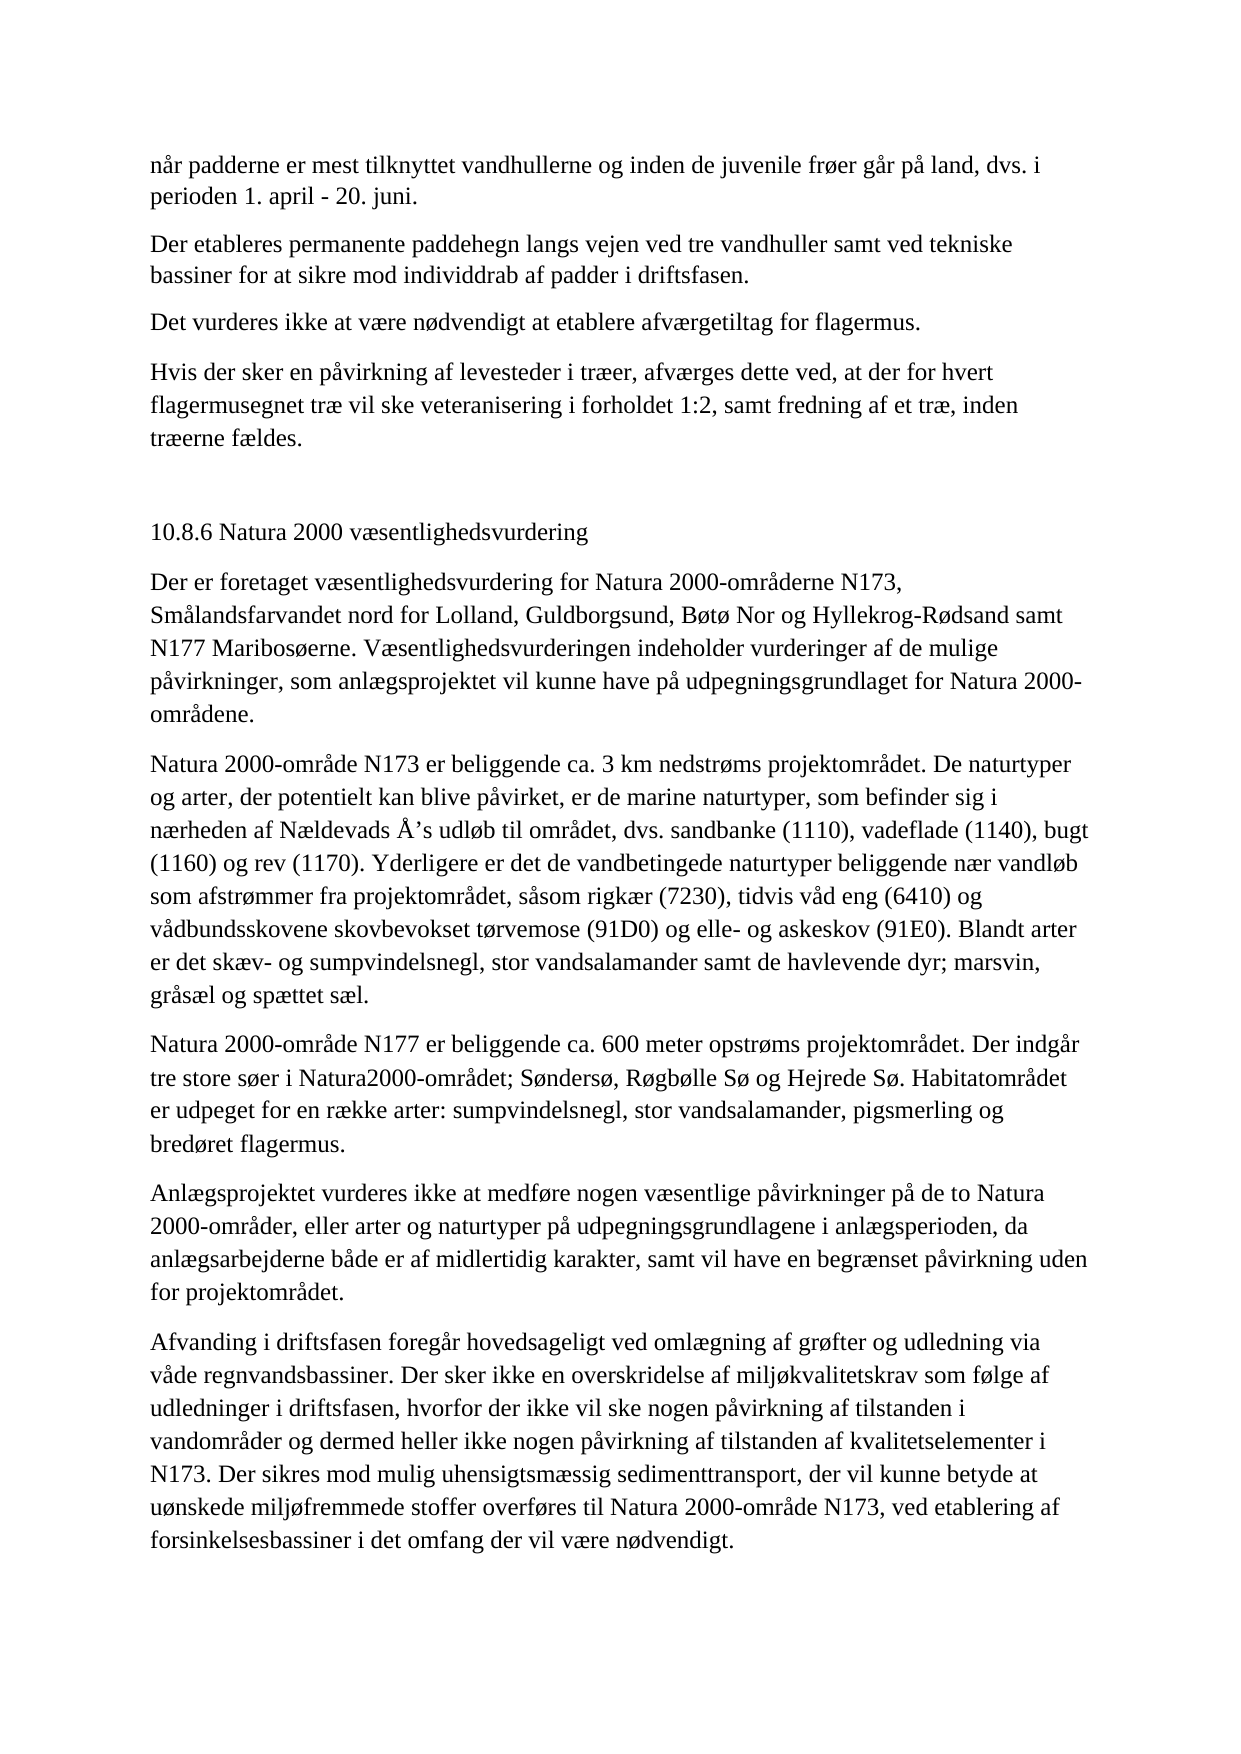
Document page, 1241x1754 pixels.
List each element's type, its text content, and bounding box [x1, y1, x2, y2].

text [150, 150, 1090, 210]
text Der etableres permanente paddehegn langs vejen ved tre vandhuller samt ved tekniske bassiner for at sikre mod individdrab af padder i driftsfasen. [150, 229, 1090, 288]
text Natura 2000-område N177 er beliggende ca. 600 meter opstrøms projektområdet. Der indgår tre store søer i Natura2000-området; Søndersø, Røgbølle Sø og Hejrede Sø. Habitatområdet er udpeget for en række arter: sumpvindelsnegl, stor vandsalamander, pigsmerling og bredøret flagermus. [150, 1029, 1090, 1157]
text Natura 2000-område N173 er beliggende ca. 3 km nedstrøms projektområdet. De naturtyper og arter, der potentielt kan blive påvirket, er de marine naturtyper, som befinder sig i nærheden af Nældevads Å’s udløb til området, dvs. sandbanke (1110), vadeflade (1140), bugt (1160) og rev (1170). Yderligere er det de vandbetingede naturtyper beliggende nær vandløb som afstrømmer fra projektområdet, såsom rigkær (7230), tidvis våd eng (6410) og vådbundsskovene skovbevokset tørvemose (91D0) og elle- og askeskov (91E0). Blandt arter er det skæv- og sumpvindelsnegl, stor vandsalamander samt de havlevende dyr; marsvin, gråsæl og spættet sæl. [150, 749, 1090, 1009]
text Hvis der sker en påvirkning af levesteder i træer, afværges dette ved, at der for hvert flagermusegnet træ vil ske veteranisering i forholdet 1:2, samt fredning af et træ, inden træerne fældes. [150, 357, 1090, 452]
text Der er foretaget væsentlighedsvurdering for Natura 2000-områderne N173, Smålandsfarvandet nord for Lolland, Guldborgsund, Bøtø Nor og Hyllekrog-Rødsand samt N177 Maribosøerne. Væsentlighedsvurderingen indeholder vurderinger af de mulige påvirkninger, som anlægsprojektet vil kunne have på udpegningsgrundlaget for Natura 2000-områdene. [150, 567, 1090, 728]
text Afvanding i driftsfasen foregår hovedsageligt ved omlægning af grøfter og udledning via våde regnvandsbassiner. Der sker ikke en overskridelse af miljøkvalitetskrav som følge af udledninger i driftsfasen, hvorfor der ikke vil ske nogen påvirkning af tilstanden i vandområder og dermed heller ikke nogen påvirkning af tilstanden af kvalitetselementer i N173. Der sikres mod mulig uhensigtsmæssig sedimenttransport, der vil kunne betyde at uønskede miljøfremmede stoffer overføres til Natura 2000-område N173, ved etablering af forsinkelsesbassiner i det omfang der vil være nødvendigt. [150, 1327, 1090, 1554]
text Det vurderes ikke at være nødvendigt at etablere afværgetiltag for flagermus. [150, 307, 1090, 336]
text 10.8.6 Natura 2000 væsentlighedsvurdering [150, 517, 1090, 546]
text Anlægsprojektet vurderes ikke at medføre nogen væsentlige påvirkninger på de to Natura 2000-områder, eller arter og naturtyper på udpegningsgrundlagene i anlægsperioden, da anlægsarbejderne både er af midlertidig karakter, samt vil have en begrænset påvirkning uden for projektområdet. [150, 1178, 1090, 1306]
